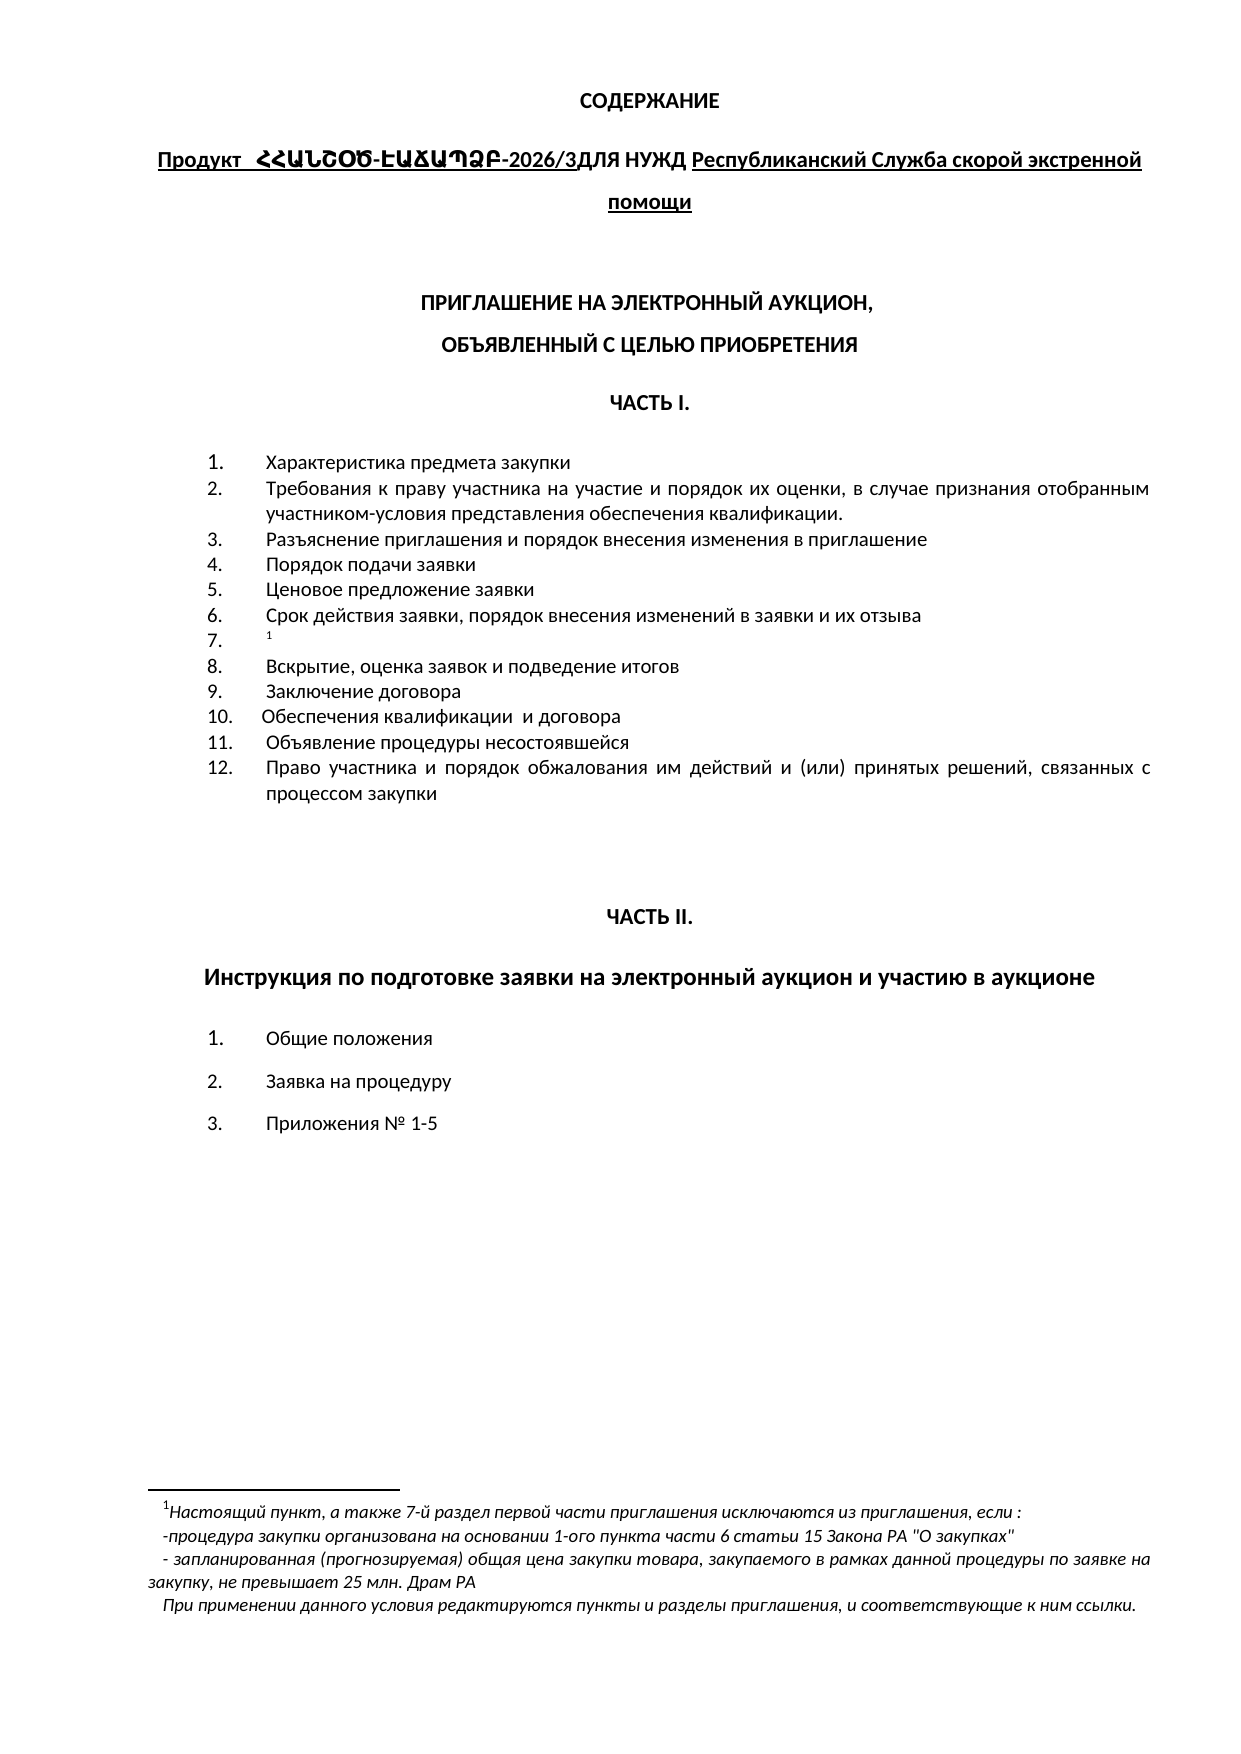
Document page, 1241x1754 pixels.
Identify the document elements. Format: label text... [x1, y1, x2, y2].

text 1. Характеристика предмета закупки [207, 447, 1152, 475]
text 2. Заявка на процедуру [207, 1068, 1152, 1093]
text ЧАСТЬ II. [148, 902, 1152, 930]
text 6. Срок действия заявки, порядок внесения изменений в заявки и их отзыва [207, 602, 1152, 627]
text 3. Приложения № 1-5 [207, 1110, 1152, 1135]
text 11. Объявление процедуры несостоявшейся [207, 729, 1152, 754]
text 1. Общие положения [207, 1023, 1152, 1051]
text 8. Вскрытие, оценка заявок и подведение итогов [207, 653, 1152, 678]
text 7. [207, 627, 1152, 653]
text 4. Порядок подачи заявки [207, 551, 1152, 577]
text 2. Требования к праву участника на участие и порядок их оценки, в случае признания отобранным участником-условия представления обеспечения квалификации. [207, 475, 1152, 526]
text Продукт ՀՀԱՆՇՕԾ-ԷԱՃԱՊՁԲ-2026/3ДЛЯ НУЖД Республиканский Служба скорой экстренной помощи [148, 145, 1152, 215]
text ЧАСТЬ I. [148, 388, 1152, 416]
text СОДЕРЖАНИЕ [148, 86, 1152, 114]
text ПРИГЛАШЕНИЕ НА ЭЛЕКТРОННЫЙ АУКЦИОН, ОБЪЯВЛЕННЫЙ С ЦЕЛЬЮ ПРИОБРЕТЕНИЯ [148, 288, 1152, 358]
text 10. Обеспечения квалификации и договора [207, 704, 1152, 729]
text Инструкция по подготовке заявки на электронный аукцион и участию в аукционе [148, 961, 1152, 991]
text 3. Разъяснение приглашения и порядок внесения изменения в приглашение [207, 526, 1152, 551]
text 5. Ценовое предложение заявки [207, 577, 1152, 602]
text 9. Заключение договора [207, 678, 1152, 704]
text 12. Право участника и порядок обжалования им действий и (или) принятых решений, связанных с процессом закупки [207, 754, 1152, 805]
